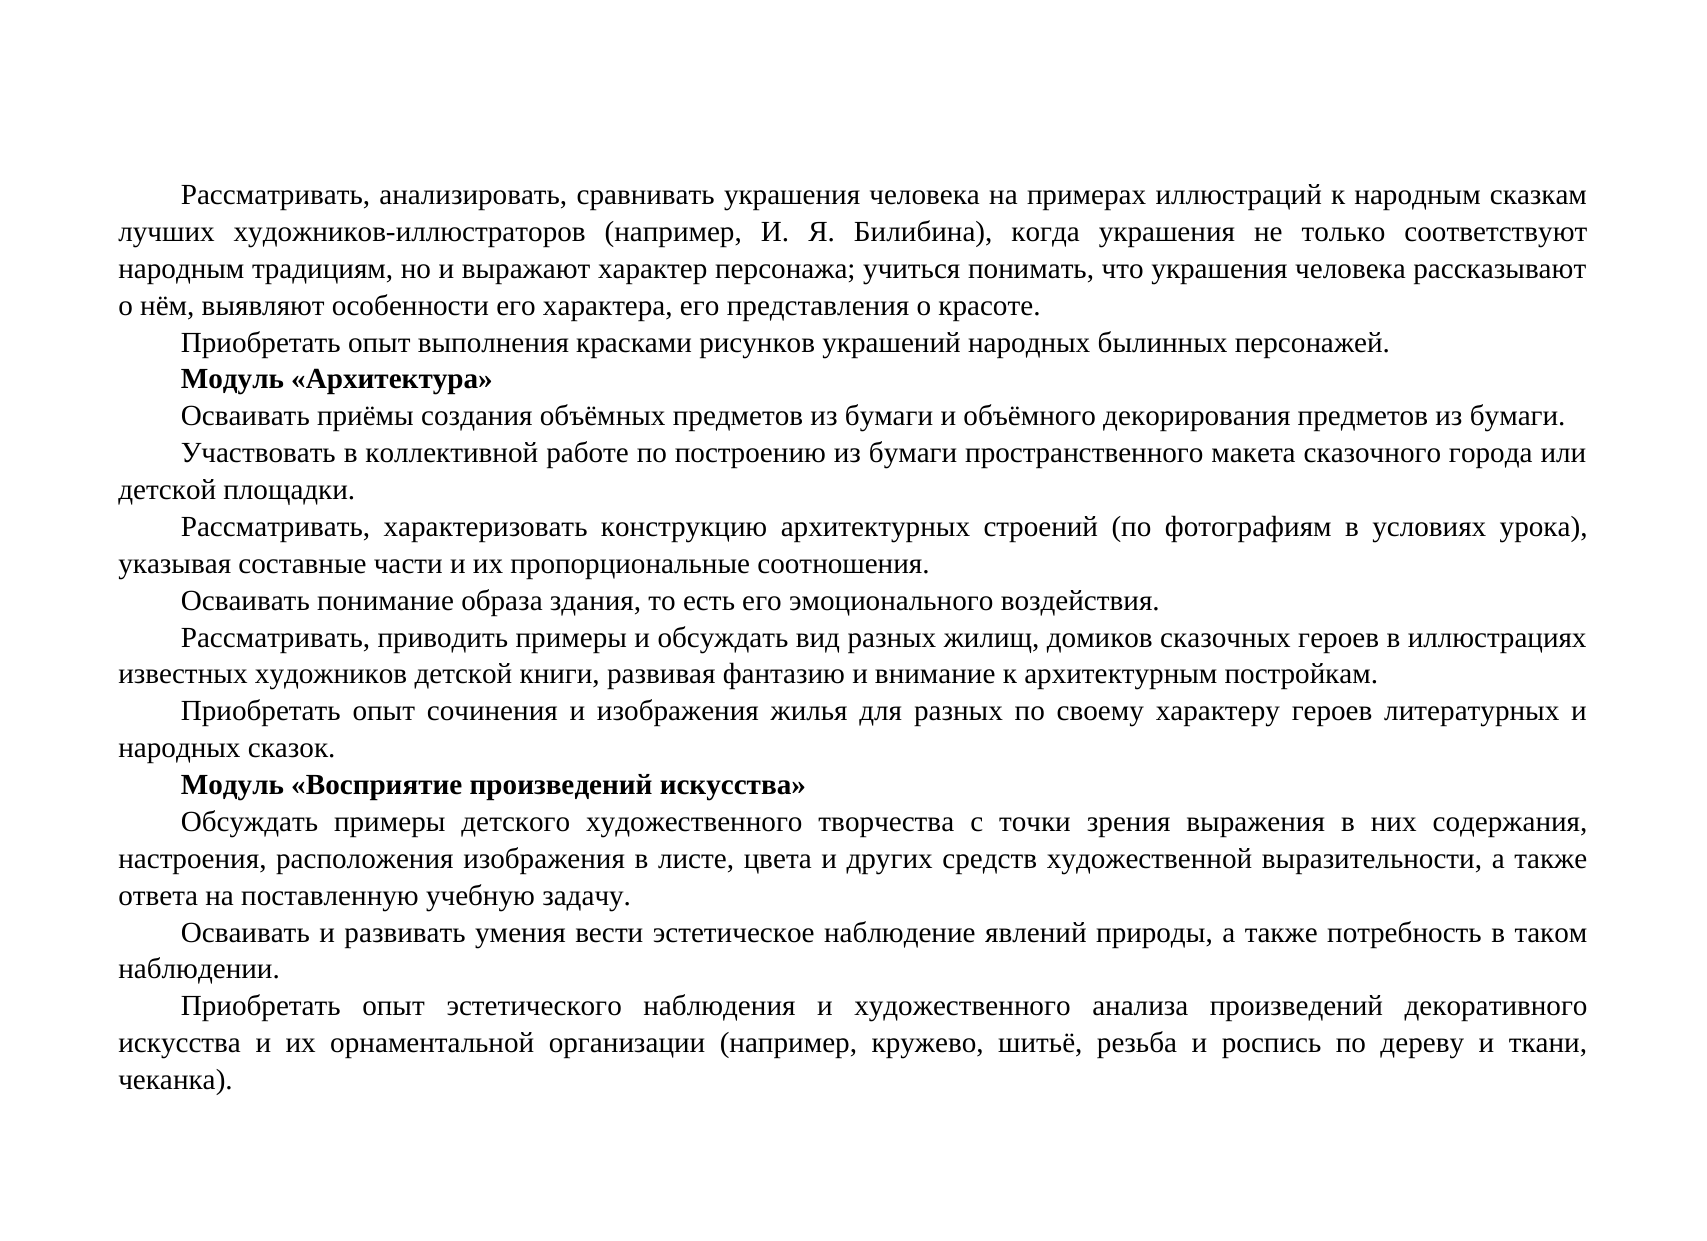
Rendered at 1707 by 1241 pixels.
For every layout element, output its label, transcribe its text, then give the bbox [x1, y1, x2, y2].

text Осваивать понимание образа здания, то есть его эмоционального воздействия. [118, 583, 1588, 616]
text Приобретать опыт эстетического наблюдения и художественного анализа произведений декоративного искусства и их орнаментальной организации (например, кружево, шитьё, резьба и роспись по дереву и ткани, чеканка). [118, 988, 1588, 1096]
text Осваивать приёмы создания объёмных предметов из бумаги и объёмного декорирования предметов из бумаги. [118, 398, 1588, 432]
text Рассматривать, характеризовать конструкцию архитектурных строений (по фотографиям в условиях урока), указывая составные части и их пропорциональные соотношения. [118, 509, 1588, 579]
text Модуль «Архитектура» [118, 362, 1588, 395]
text Приобретать опыт выполнения красками рисунков украшений народных былинных персонажей. [118, 325, 1588, 358]
text Приобретать опыт сочинения и изображения жилья для разных по своему характеру героев литературных и народных сказок. [118, 693, 1588, 764]
text Осваивать и развивать умения вести эстетическое наблюдение явлений природы, а также потребность в таком наблюдении. [118, 915, 1588, 985]
text Рассматривать, анализировать, сравнивать украшения человека на примерах иллюстраций к народным сказкам лучших художников-иллюстраторов (например, И. Я. Билибина), когда украшения не только соответствуют народным традициям, но и выражают характер персонажа; учиться понимать, что украшения человека рассказывают о нём, выявляют особенности его характера, его представления о красоте. [118, 177, 1588, 321]
text Участвовать в коллективной работе по построению из бумаги пространственного макета сказочного города или детской площадки. [118, 435, 1588, 506]
text Рассматривать, приводить примеры и обсуждать вид разных жилищ, домиков сказочных героев в иллюстрациях известных художников детской книги, развивая фантазию и внимание к архитектурным постройкам. [118, 620, 1588, 690]
text Модуль «Восприятие произведений искусства» [118, 767, 1588, 801]
text Обсуждать примеры детского художественного творчества с точки зрения выражения в них содержания, настроения, расположения изображения в листе, цвета и других средств художественной выразительности, а также ответа на поставленную учебную задачу. [118, 804, 1588, 911]
